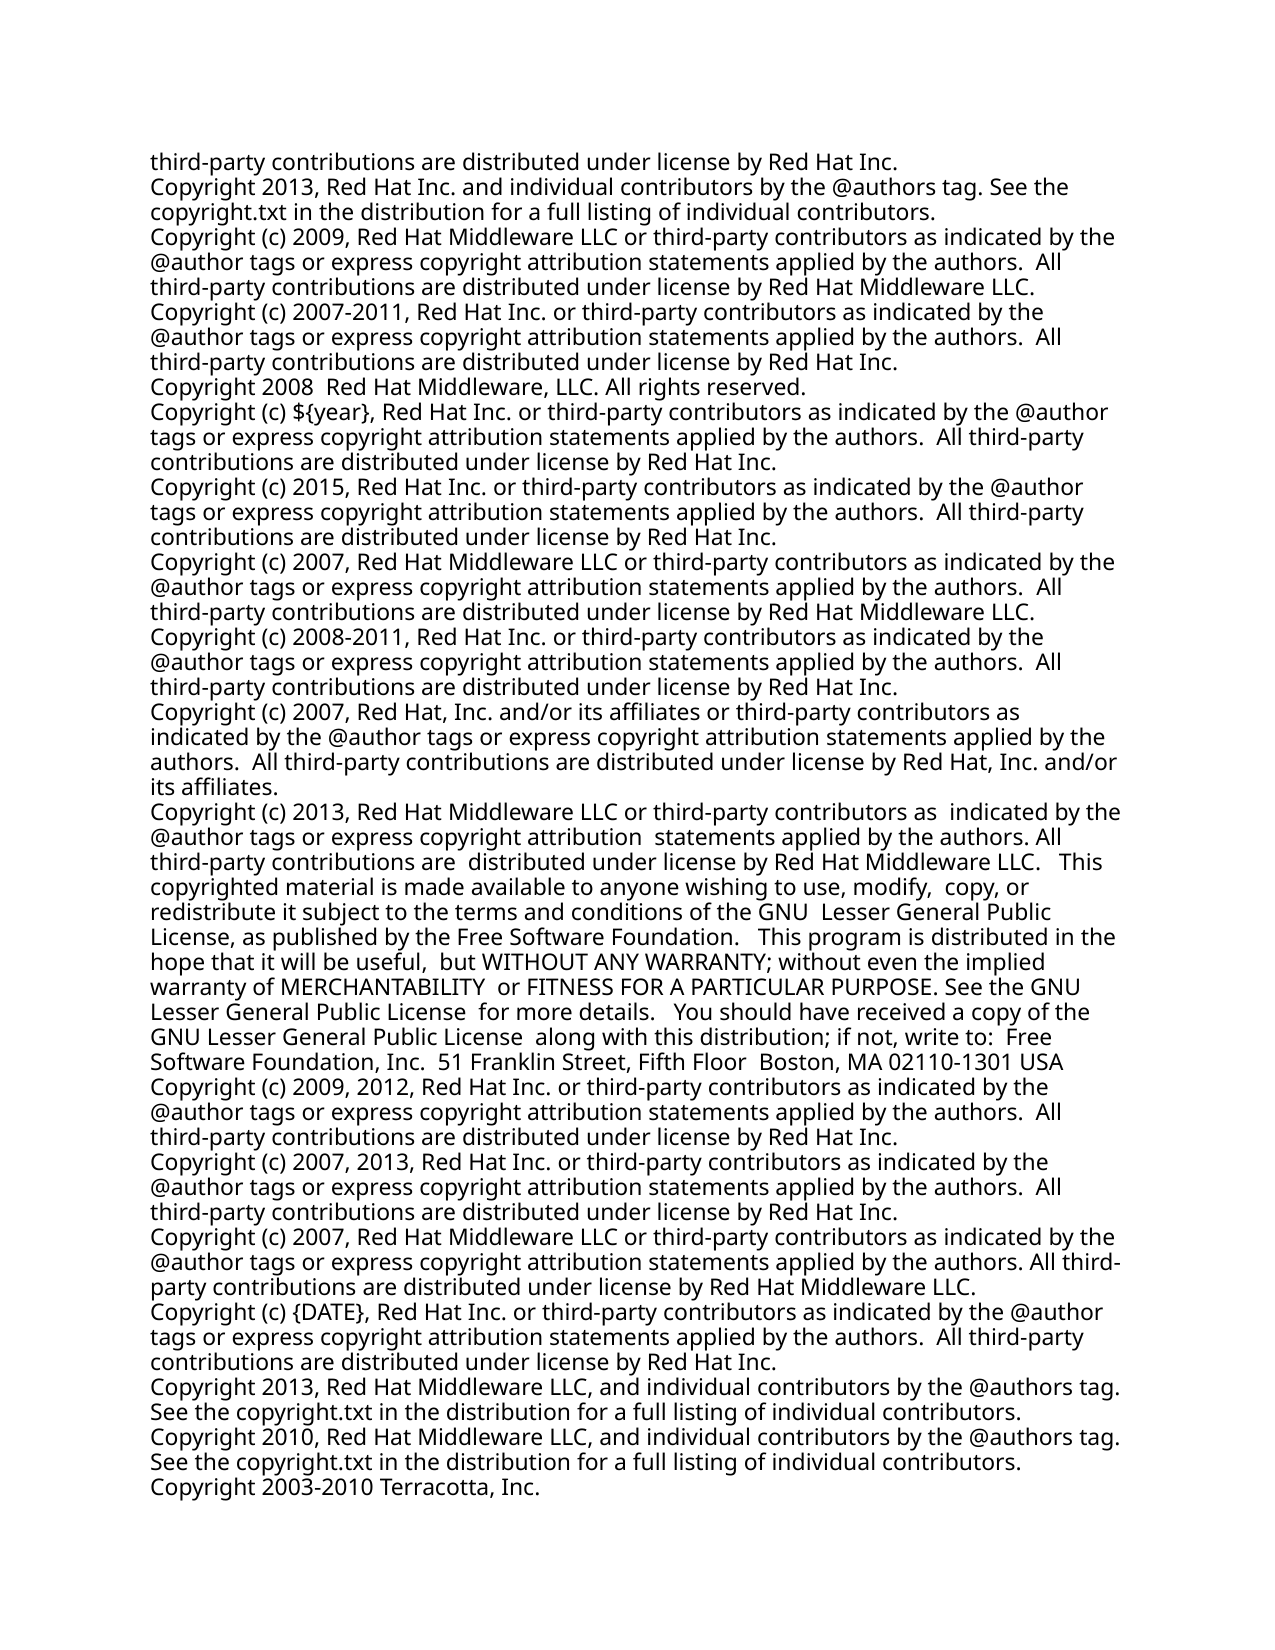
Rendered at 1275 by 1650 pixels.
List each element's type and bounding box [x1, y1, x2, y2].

text [150, 150, 1125, 1500]
